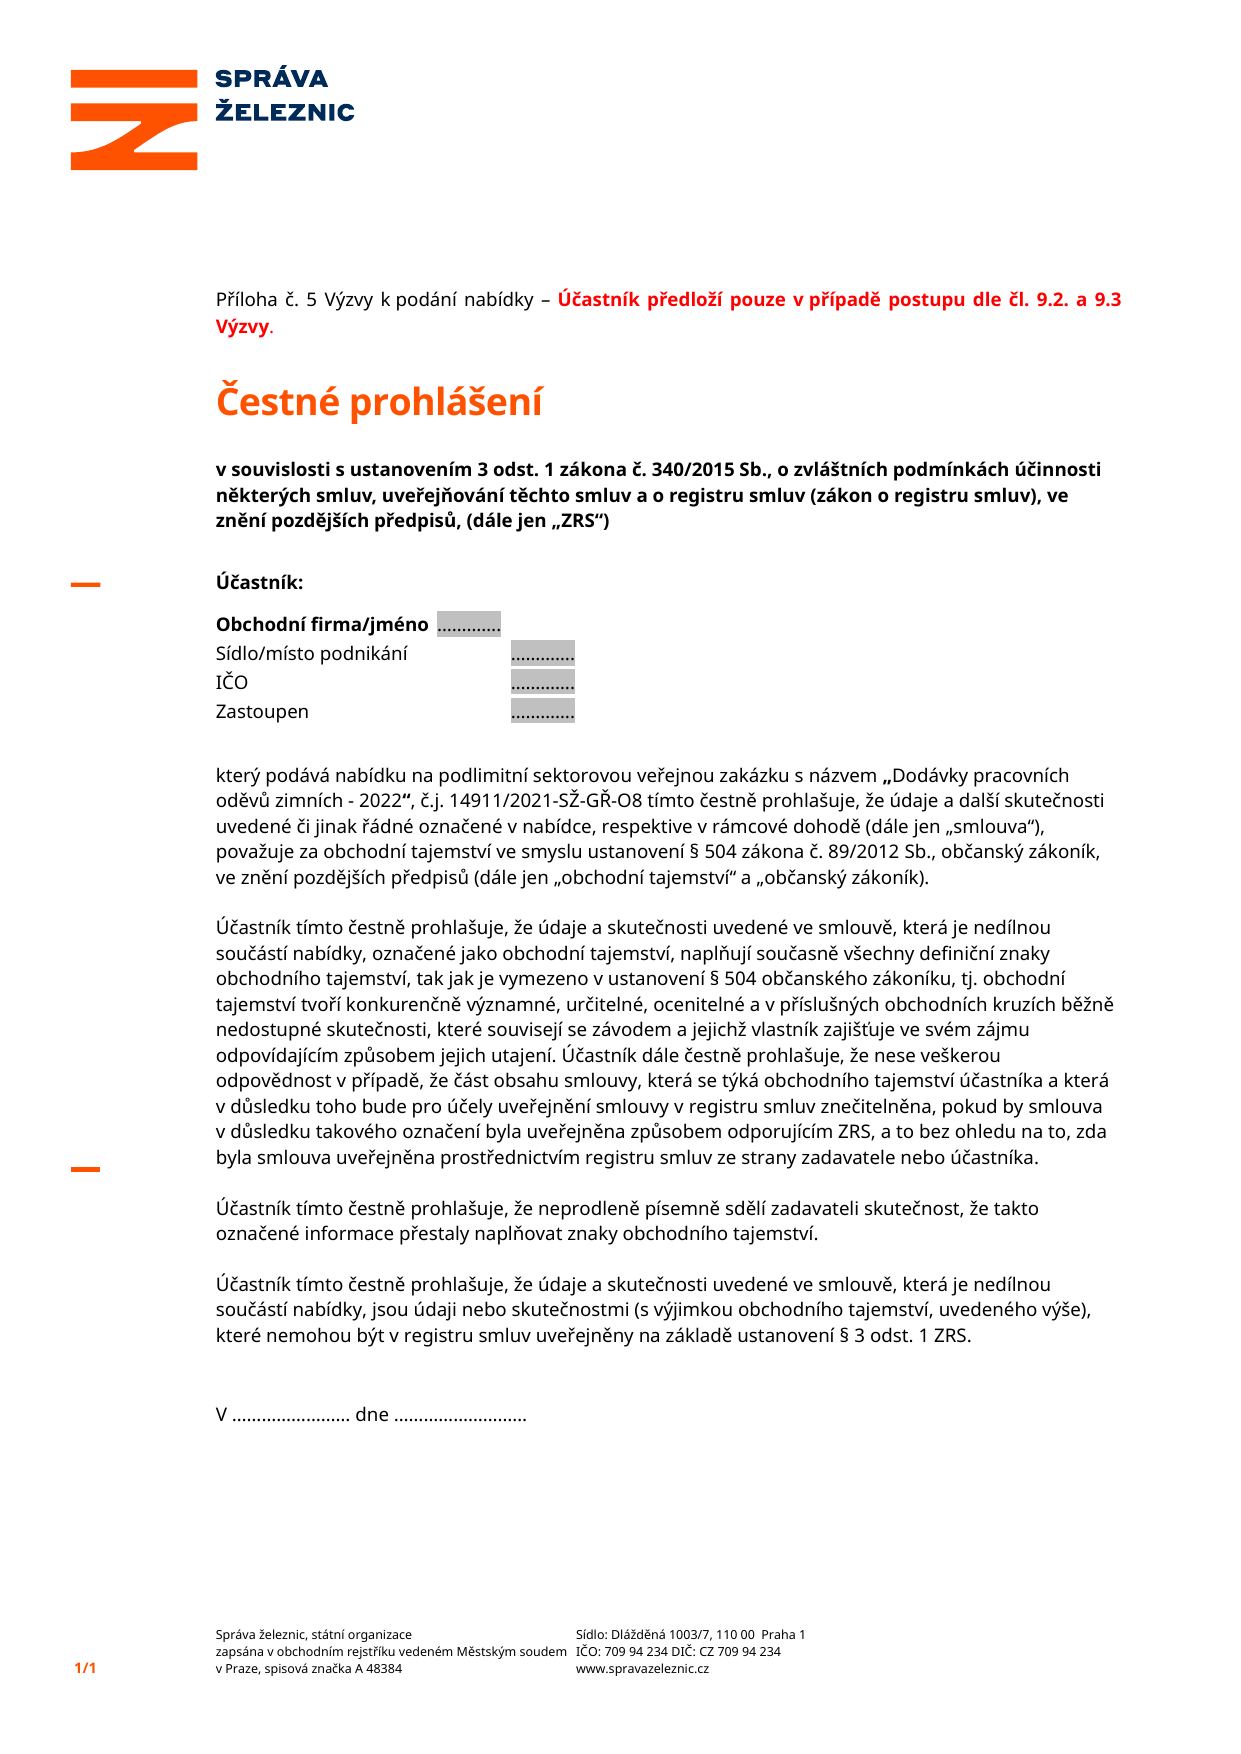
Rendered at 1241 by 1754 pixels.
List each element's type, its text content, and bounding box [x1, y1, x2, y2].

text Účastník tímto čestně prohlašuje, že údaje a skutečnosti uvedené ve smlouvě, která je nedílnou součástí nabídky, označené jako obchodní tajemství, naplňují současně všechny definiční znaky obchodního tajemství, tak jak je vymezeno v ustanovení § 504 občanského zákoníku, tj. obchodní tajemství tvoří konkurenčně významné, určitelné, ocenitelné a v příslušných obchodních kruzích běžně nedostupné skutečnosti, které souvisejí se závodem a jejichž vlastník zajišťuje ve svém zájmu odpovídajícím způsobem jejich utajení. Účastník dále čestně prohlašuje, že nese veškerou odpovědnost v případě, že část obsahu smlouvy, která se týká obchodního tajemství účastníka a která v důsledku toho bude pro účely uveřejnění smlouvy v registru smluv znečitelněna, pokud by smlouva v důsledku takového označení byla uveřejněna způsobem odporujícím ZRS, a to bez ohledu na to, zda byla smlouva uveřejněna prostřednictvím registru smluv ze strany zadavatele nebo účastníka. [216, 914, 1122, 1170]
text v souvislosti s ustanovením 3 odst. 1 zákona č. 340/2015 Sb., o zvláštních podmínkách účinnosti některých smluv, uveřejňování těchto smluv a o registru smluv (zákon o registru smluv), ve znění pozdějších předpisů, (dále jen „ZRS“) [216, 456, 1122, 533]
text Účastník tímto čestně prohlašuje, že neprodleně písemně sdělí zadavateli skutečnost, že takto označené informace přestaly naplňovat znaky obchodního tajemství. [216, 1195, 1122, 1246]
text Zastoupen …………. [216, 695, 1122, 724]
text Obchodní firma/jméno …………. [216, 608, 1122, 637]
text Účastník tímto čestně prohlašuje, že údaje a skutečnosti uvedené ve smlouvě, která je nedílnou součástí nabídky, jsou údaji nebo skutečnostmi (s výjimkou obchodního tajemství, uvedeného výše), které nemohou být v registru smluv uveřejněny na základě ustanovení § 3 odst. 1 ZRS. [216, 1271, 1122, 1347]
text Příloha č. 5 Výzvy k podání nabídky – Účastník předloží pouze v případě postupu dle čl. 9.2. a 9.3 Výzvy. [216, 286, 1122, 339]
text Účastník: [216, 565, 1122, 596]
text IČO …………. [216, 666, 1122, 695]
text V …………………… dne ……………………… [216, 1398, 1121, 1427]
text který podává nabídku na podlimitní sektorovou veřejnou zakázku s názvem „Dodávky pracovních oděvů zimních - 2022“, č.j. 14911/2021-SŽ-GŘ-O8 tímto čestně prohlašuje, že údaje a další skutečnosti uvedené či jinak řádné označené v nabídce, respektive v rámcové dohodě (dále jen „smlouva“), považuje za obchodní tajemství ve smyslu ustanovení § 504 zákona č. 89/2012 Sb., občanský zákoník, ve znění pozdějších předpisů (dále jen „obchodní tajemství“ a „občanský zákoník). [216, 762, 1122, 889]
text Sídlo/místo podnikání …………. [216, 637, 1122, 666]
subtitle Čestné prohlášení [216, 375, 1122, 426]
